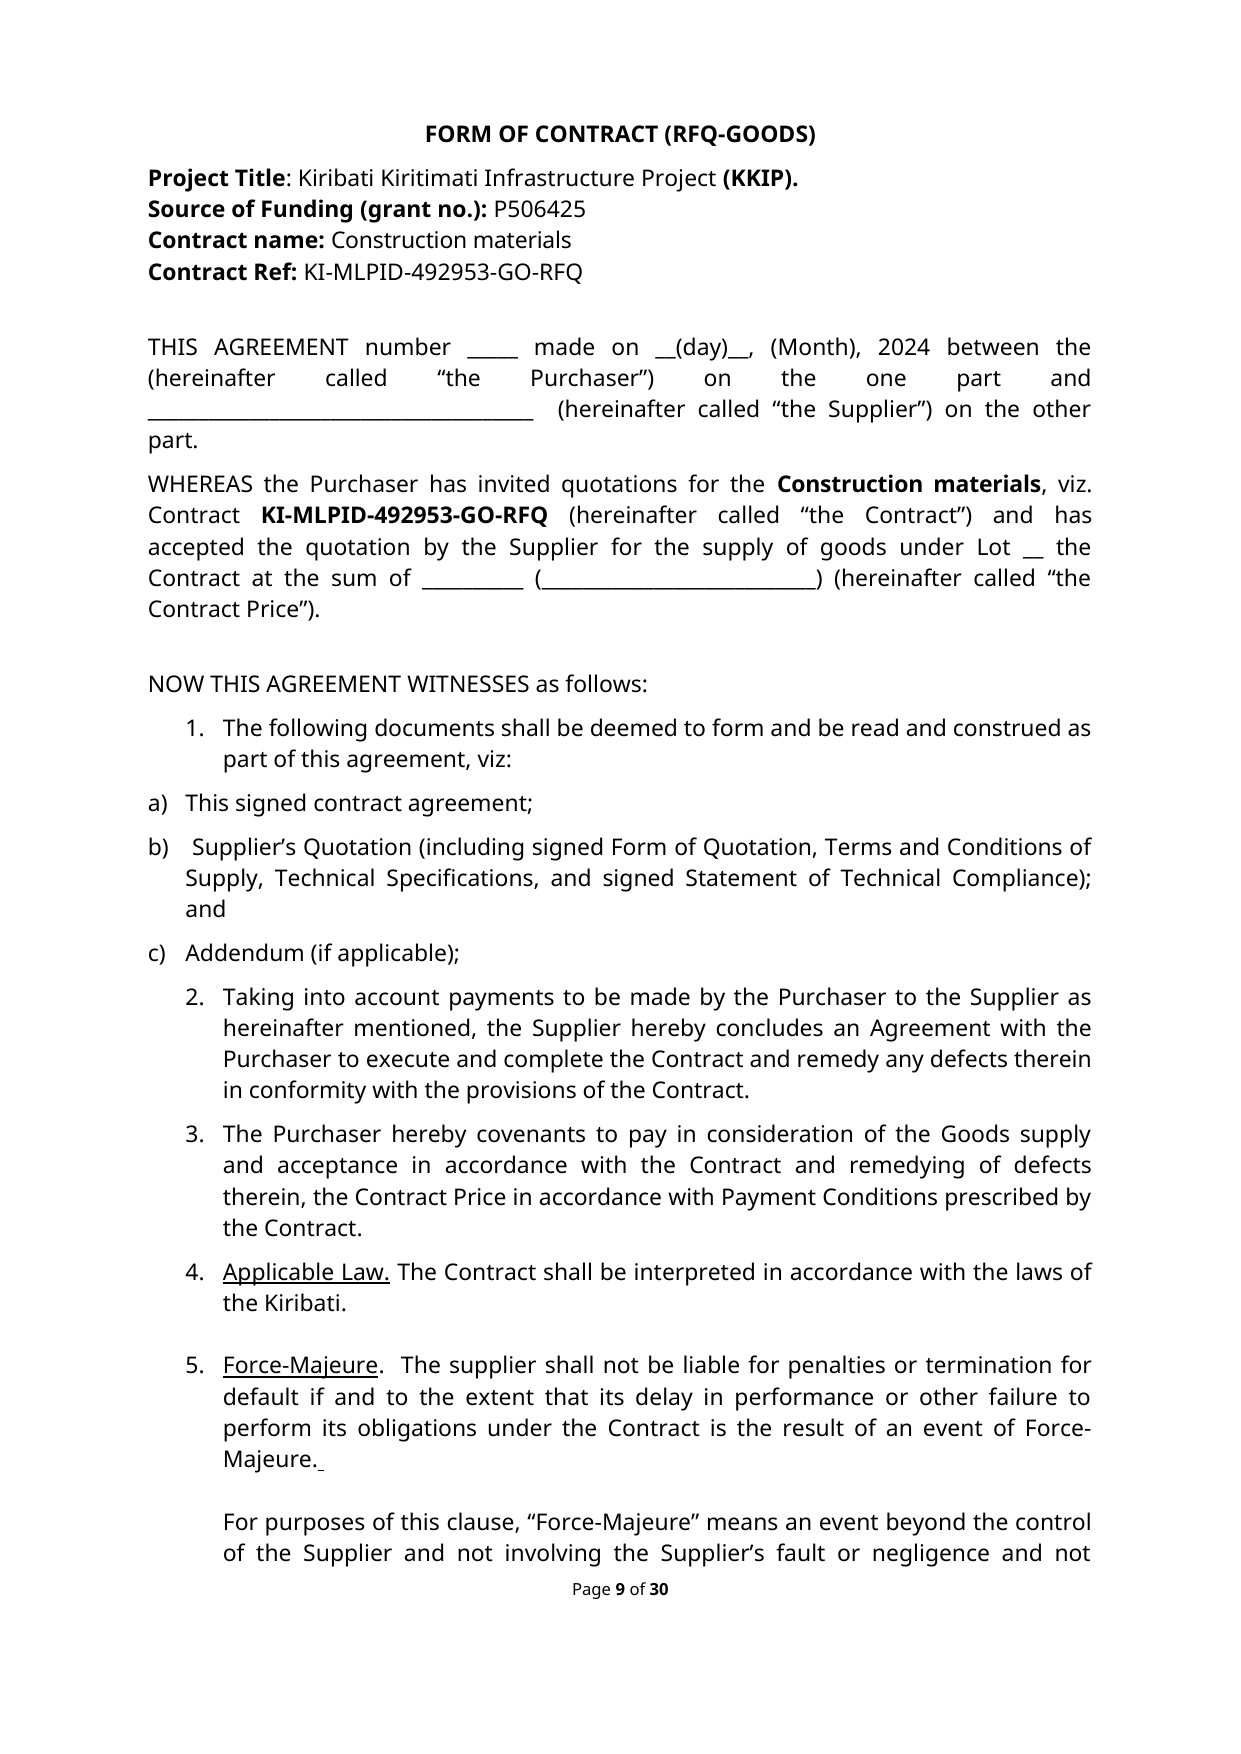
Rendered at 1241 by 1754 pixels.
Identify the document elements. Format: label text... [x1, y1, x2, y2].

text FORM OF CONTRACT (RFQ-GOODS) [148, 118, 1092, 149]
text Project Title: Kiribati Kiritimati Infrastructure Project (KKIP). [148, 162, 1092, 193]
list This signed contract agreement; [148, 787, 1092, 818]
list The Purchaser hereby covenants to pay in consideration of the Goods supply and acceptance in accordance with the Contract and remedying of defects therein, the Contract Price in accordance with Payment Conditions prescribed by the Contract. [185, 1118, 1092, 1243]
list Addendum (if applicable); [148, 937, 1092, 968]
text Contract Ref: KI-MLPID-492953-GO-RFQ [148, 256, 1092, 287]
list Supplier’s Quotation (including signed Form of Quotation, Terms and Conditions of Supply, Technical Specifications, and signed Statement of Technical Compliance); and [148, 831, 1092, 924]
text Source of Funding (grant no.): P506425 [148, 193, 1092, 224]
text WHEREAS the Purchaser has invited quotations for the Construction materials, viz. Contract KI-MLPID-492953-GO-RFQ (hereinafter called “the Contract”) and has accepted the quotation by the Supplier for the supply of goods under Lot __ the Contract at the sum of __________ (___________________________) (hereinafter called “the Contract Price”). [148, 468, 1092, 624]
list Force-Majeure. The supplier shall not be liable for penalties or termination for default if and to the extent that its delay in performance or other failure to perform its obligations under the Contract is the result of an event of Force-Majeure. [185, 1349, 1092, 1474]
list The following documents shall be deemed to form and be read and construed as part of this agreement, viz: [185, 712, 1092, 774]
list Applicable Law. The Contract shall be interpreted in accordance with the laws of the Kiribati. [185, 1256, 1092, 1318]
text Contract name: Construction materials [148, 224, 1092, 256]
text NOW THIS AGREEMENT witnesses as follows: [148, 668, 1092, 699]
list Taking into account payments to be made by the Purchaser to the Supplier as hereinafter mentioned, the Supplier hereby concludes an Agreement with the Purchaser to execute and complete the Contract and remedy any defects therein in conformity with the provisions of the Contract. [185, 981, 1092, 1106]
text THIS AGREEMENT number _____ made on __(day)__, (Month), 2024 between the (hereinafter called “the Purchaser”) on the one part and ______________________________________ (hereinafter called “the Supplier”) on the other part. [148, 331, 1092, 456]
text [223, 1506, 1092, 1568]
